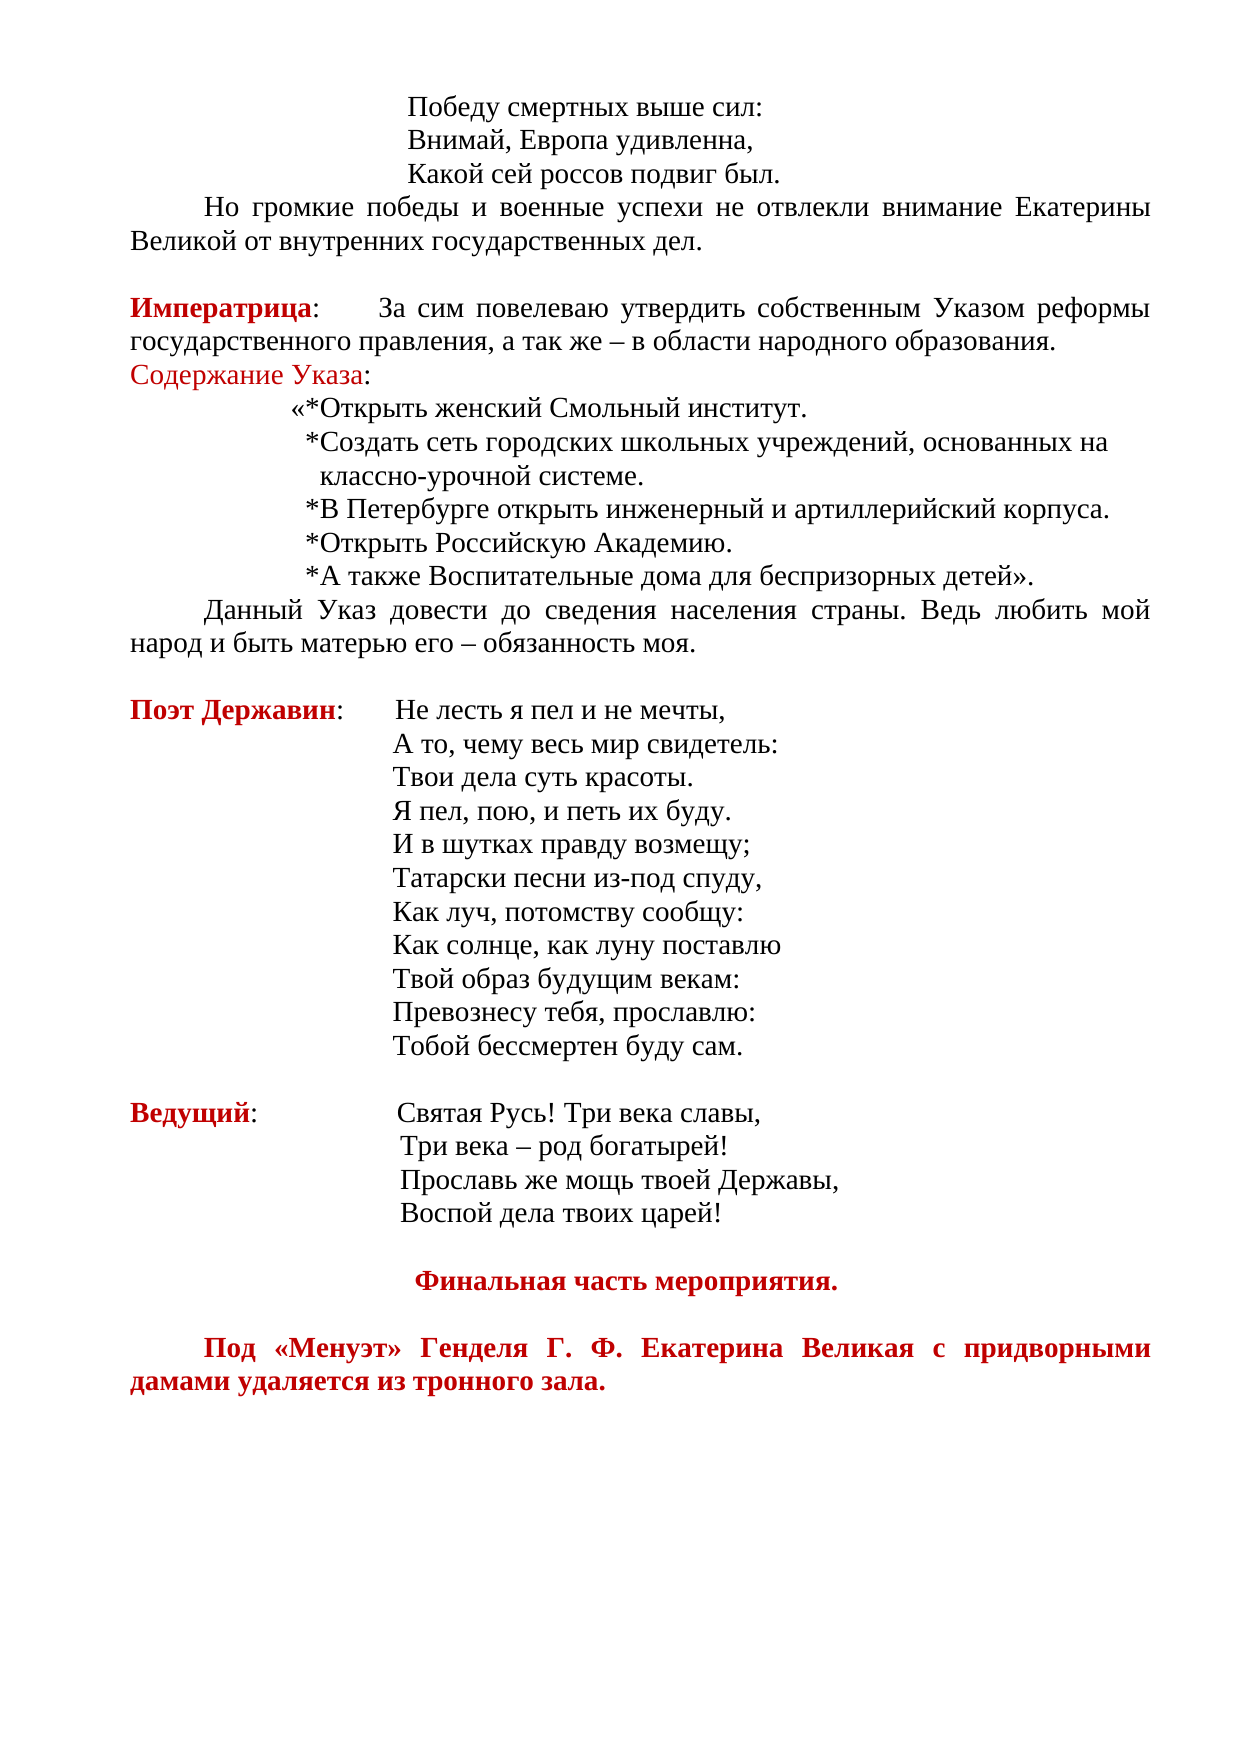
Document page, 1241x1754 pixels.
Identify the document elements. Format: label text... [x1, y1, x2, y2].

text Внимай, Европа удивленна, [130, 122, 1152, 156]
text *Создать сеть городских школьных учреждений, основанных на [130, 424, 1152, 458]
text Под «Менуэт» Генделя Г. Ф. Екатерина Великая с придворными дамами удаляется из тронного зала. [130, 1330, 1152, 1397]
text Тобой бессмертен буду сам. [130, 1028, 1152, 1061]
text *А также Воспитательные дома для беспризорных детей». [130, 558, 1152, 592]
text Победу смертных выше сил: [130, 89, 1152, 122]
text Три века – род богатырей! [130, 1128, 1152, 1162]
text «*Открыть женский Смольный институт. [130, 391, 1152, 424]
text Содержание Указа: [130, 357, 1152, 391]
text Татарски песни из-под спуду, [130, 860, 1152, 894]
text И в шутках правду возмещу; [130, 827, 1152, 860]
text Воспой дела твоих царей! [130, 1196, 1152, 1229]
text Императрица: За сим повелеваю утвердить собственным Указом реформы государственного правления, а так же – в области народного образования. [130, 290, 1152, 357]
text Но громкие победы и военные успехи не отвлекли внимание Екатерины Великой от внутренних государственных дел. [130, 189, 1152, 256]
text Как луч, потомству сообщу: [130, 894, 1152, 927]
text классно-урочной системе. [130, 458, 1152, 491]
text А то, чему весь мир свидетель: [130, 726, 1152, 759]
text Превознесу тебя, прославлю: [130, 994, 1152, 1028]
text Твои дела суть красоты. [130, 759, 1152, 793]
text Я пел, пою, и петь их буду. [130, 793, 1152, 827]
text Финальная часть мероприятия. [130, 1263, 1152, 1296]
text Как солнце, как луну поставлю [130, 927, 1152, 961]
text Данный Указ довести до сведения населения страны. Ведь любить мой народ и быть матерью его – обязанность моя. [130, 592, 1152, 659]
text Твой образ будущим векам: [130, 961, 1152, 994]
text *В Петербурге открыть инженерный и артиллерийский корпуса. [130, 491, 1152, 525]
text Ведущий: Святая Русь! Три века славы, [130, 1095, 1152, 1128]
text *Открыть Российскую Академию. [130, 525, 1152, 558]
text Поэт Державин: Не лесть я пел и не мечты, [130, 692, 1152, 726]
text Какой сей россов подвиг был. [130, 156, 1152, 189]
text Прославь же мощь твоей Державы, [130, 1162, 1152, 1196]
